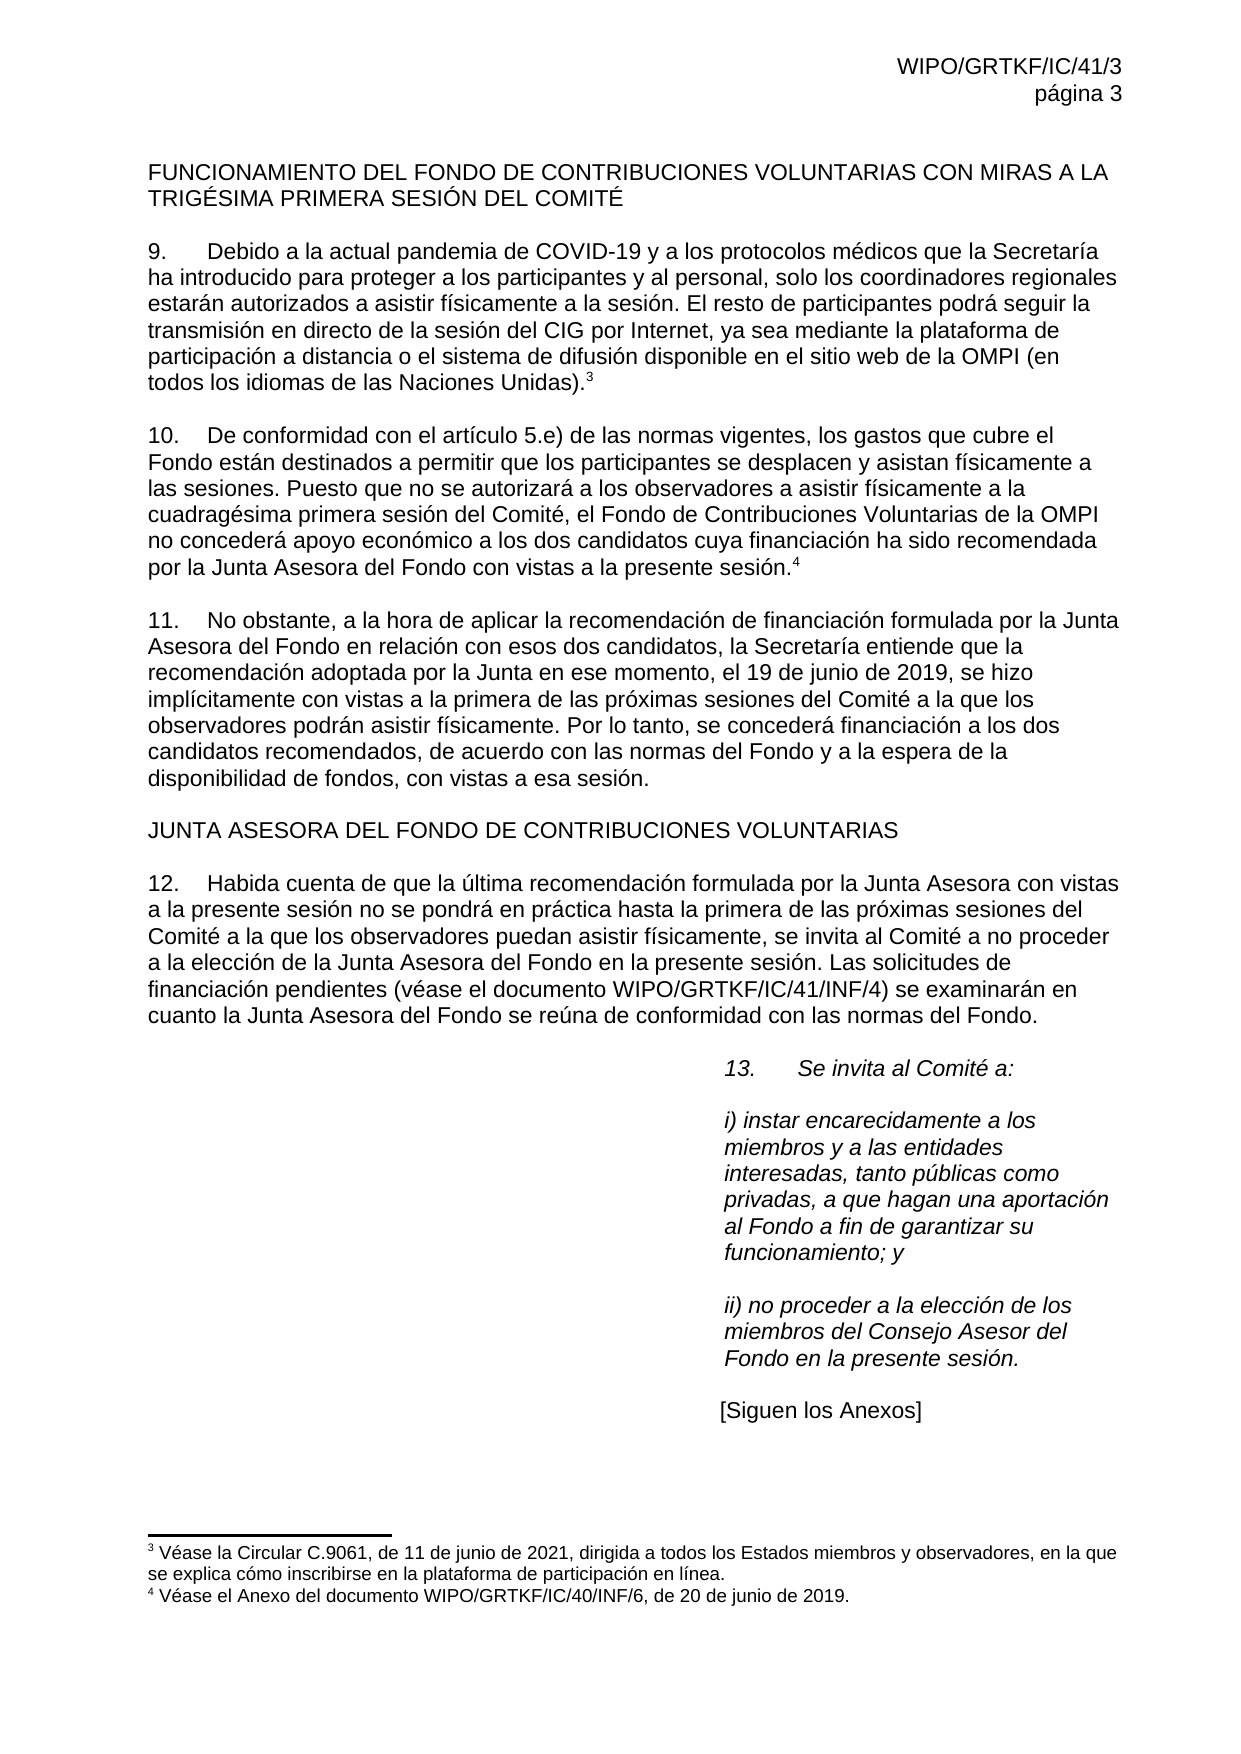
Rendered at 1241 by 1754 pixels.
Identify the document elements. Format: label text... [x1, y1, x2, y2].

list No obstante, a la hora de aplicar la recomendación de financiación formulada por la Junta Asesora del Fondo en relación con esos dos candidatos, la Secretaría entiende que la recomendación adoptada por la Junta en ese momento, el 19 de junio de 2019, se hizo implícitamente con vistas a la primera de las próximas sesiones del Comité a la que los observadores podrán asistir físicamente. Por lo tanto, se concederá financiación a los dos candidatos recomendados, de acuerdo con las normas del Fondo y a la espera de la disponibilidad de fondos, con vistas a esa sesión. [148, 607, 1122, 791]
list Se invita al Comité a: [724, 1054, 1122, 1081]
text [Siguen los Anexos] [719, 1397, 1122, 1423]
text ii) no proceder a la elección de los miembros del Consejo Asesor del Fondo en la presente sesión. [724, 1292, 1122, 1371]
list Habida cuenta de que la última recomendación formulada por la Junta Asesora con vistas a la presente sesión no se pondrá en práctica hasta la primera de las próximas sesiones del Comité a la que los observadores puedan asistir físicamente, se invita al Comité a no proceder a la elección de la Junta Asesora del Fondo en la presente sesión. Las solicitudes de financiación pendientes (véase el documento WIPO/GRTKF/IC/41/INF/4) se examinarán en cuanto la Junta Asesora del Fondo se reúna de conformidad con las normas del Fondo. [148, 870, 1122, 1028]
text i) instar encarecidamente a los miembros y a las entidades interesadas, tanto públicas como privadas, a que hagan una aportación al Fondo a fin de garantizar su funcionamiento; y [724, 1107, 1122, 1265]
list Debido a la actual pandemia de COVID-19 y a los protocolos médicos que la Secretaría ha introducido para proteger a los participantes y al personal, solo los coordinadores regionales estarán autorizados a asistir físicamente a la sesión. El resto de participantes podrá seguir la transmisión en directo de la sesión del CIG por Internet, ya sea mediante la plataforma de participación a distancia o el sistema de difusión disponible en el sitio web de la OMPI (en todos los idiomas de las Naciones Unidas). [148, 238, 1122, 396]
list De conformidad con el artículo 5.e) de las normas vigentes, los gastos que cubre el Fondo están destinados a permitir que los participantes se desplacen y asistan físicamente a las sesiones. Puesto que no se autorizará a los observadores a asistir físicamente a la cuadragésima primera sesión del Comité, el Fondo de Contribuciones Voluntarias de la OMPI no concederá apoyo económico a los dos candidatos cuya financiación ha sido recomendada por la Junta Asesora del Fondo con vistas a la presente sesión. [148, 422, 1122, 580]
text Funcionamiento del Fondo de Contribuciones Voluntarias con miras a la trigésima primera sesión del Comité [148, 158, 1122, 211]
text Junta Asesora del Fondo de Contribuciones Voluntarias [148, 817, 1122, 844]
